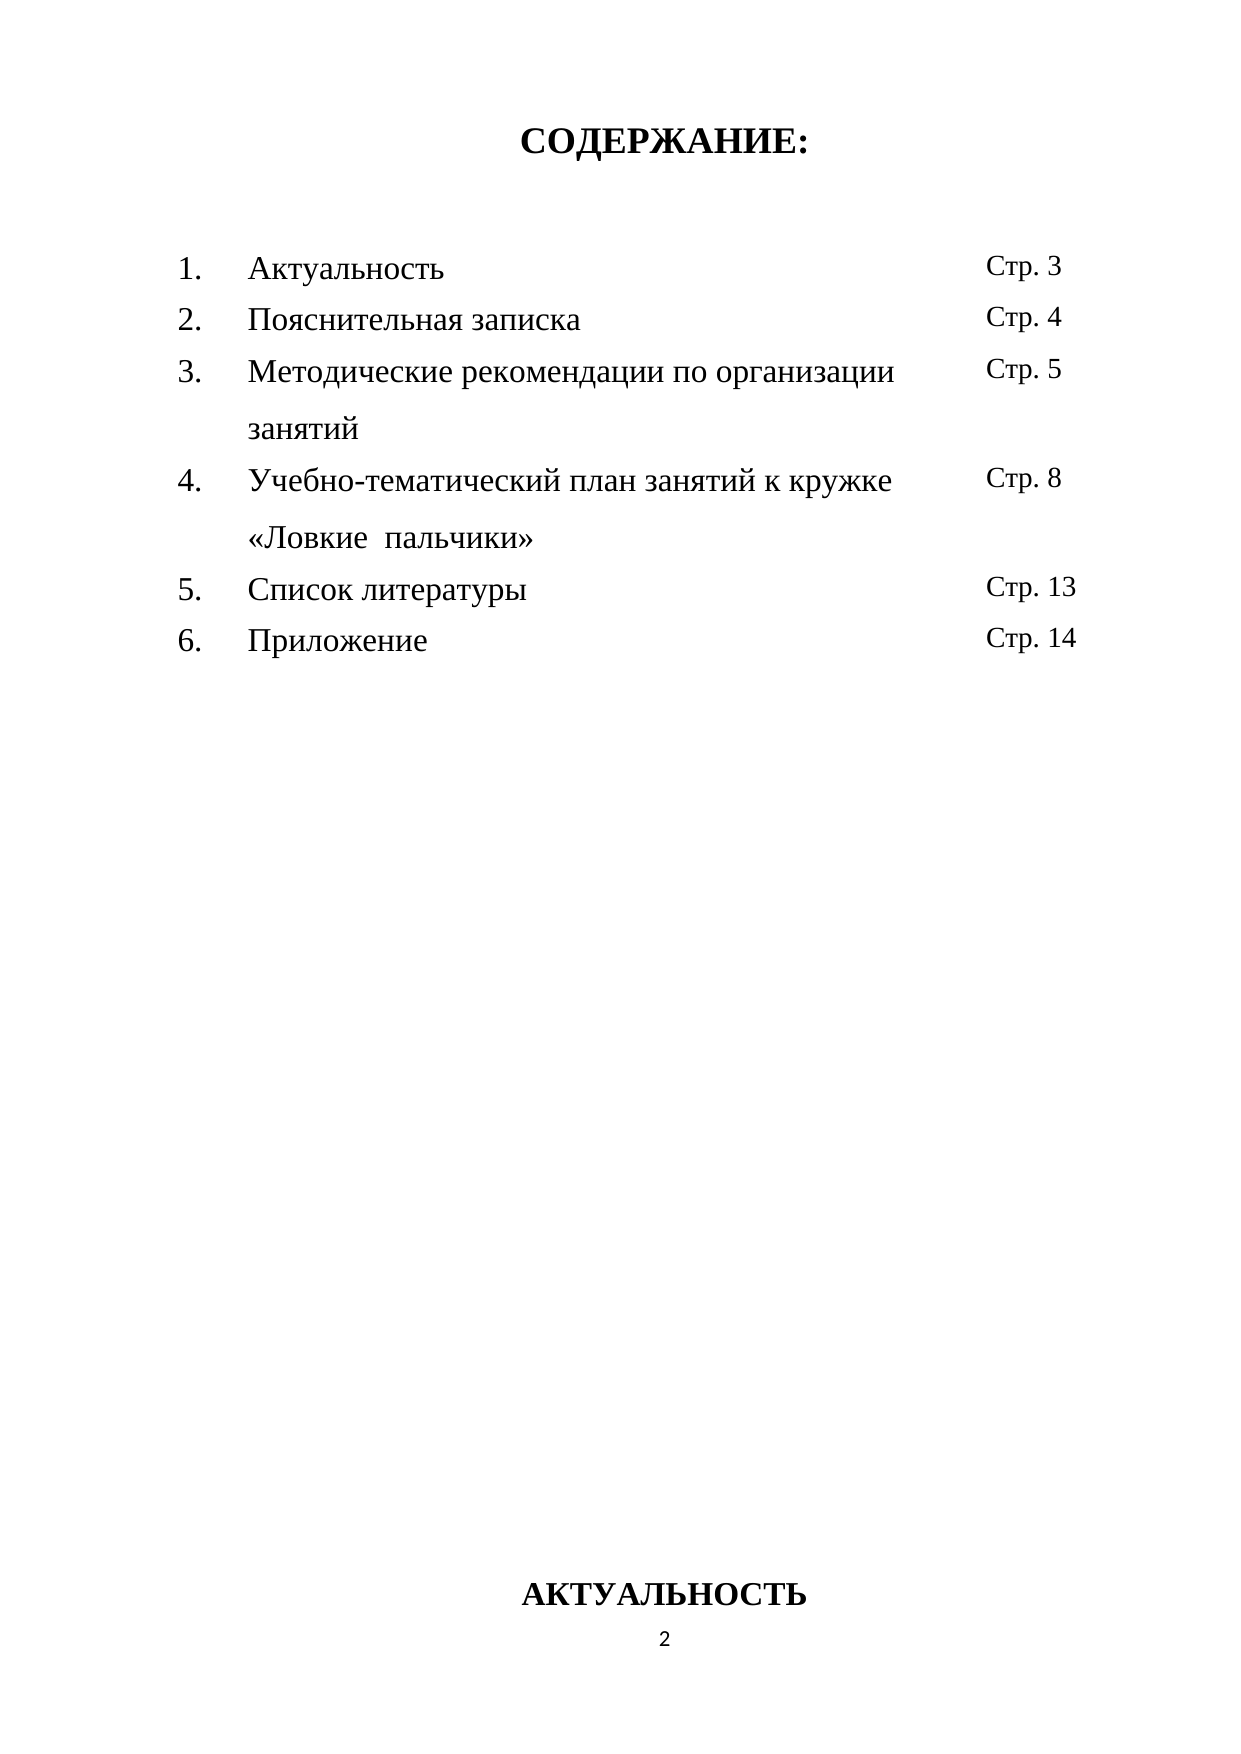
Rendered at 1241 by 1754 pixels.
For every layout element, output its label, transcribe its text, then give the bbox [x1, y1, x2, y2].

table_cell Стр. 5 [975, 351, 1163, 460]
table_cell Учебно-тематический план занятий к кружке «Ловкие пальчики» [236, 460, 974, 569]
table_cell 3. [166, 351, 236, 460]
table_cell Стр. 4 [975, 299, 1163, 351]
table_cell 5. [166, 569, 236, 620]
table_header Актуальность [236, 248, 974, 299]
table_cell Методические рекомендации по организации занятий [236, 351, 974, 460]
table_header Стр. 3 [975, 248, 1163, 299]
table_cell Приложение [236, 620, 974, 672]
table_cell Стр. 14 [975, 620, 1163, 672]
table_header 1. [166, 248, 236, 299]
table_cell Список литературы [236, 569, 974, 620]
table_cell Стр. 8 [975, 460, 1163, 569]
text СОДЕРЖАНИЕ: [177, 118, 1152, 161]
table_cell 6. [166, 620, 236, 672]
table_cell 2. [166, 299, 236, 351]
text АКТУАЛЬНОСТЬ [177, 1574, 1152, 1612]
table_cell Пояснительная записка [236, 299, 974, 351]
table_cell 4. [166, 460, 236, 569]
table_cell Стр. 13 [975, 569, 1163, 620]
